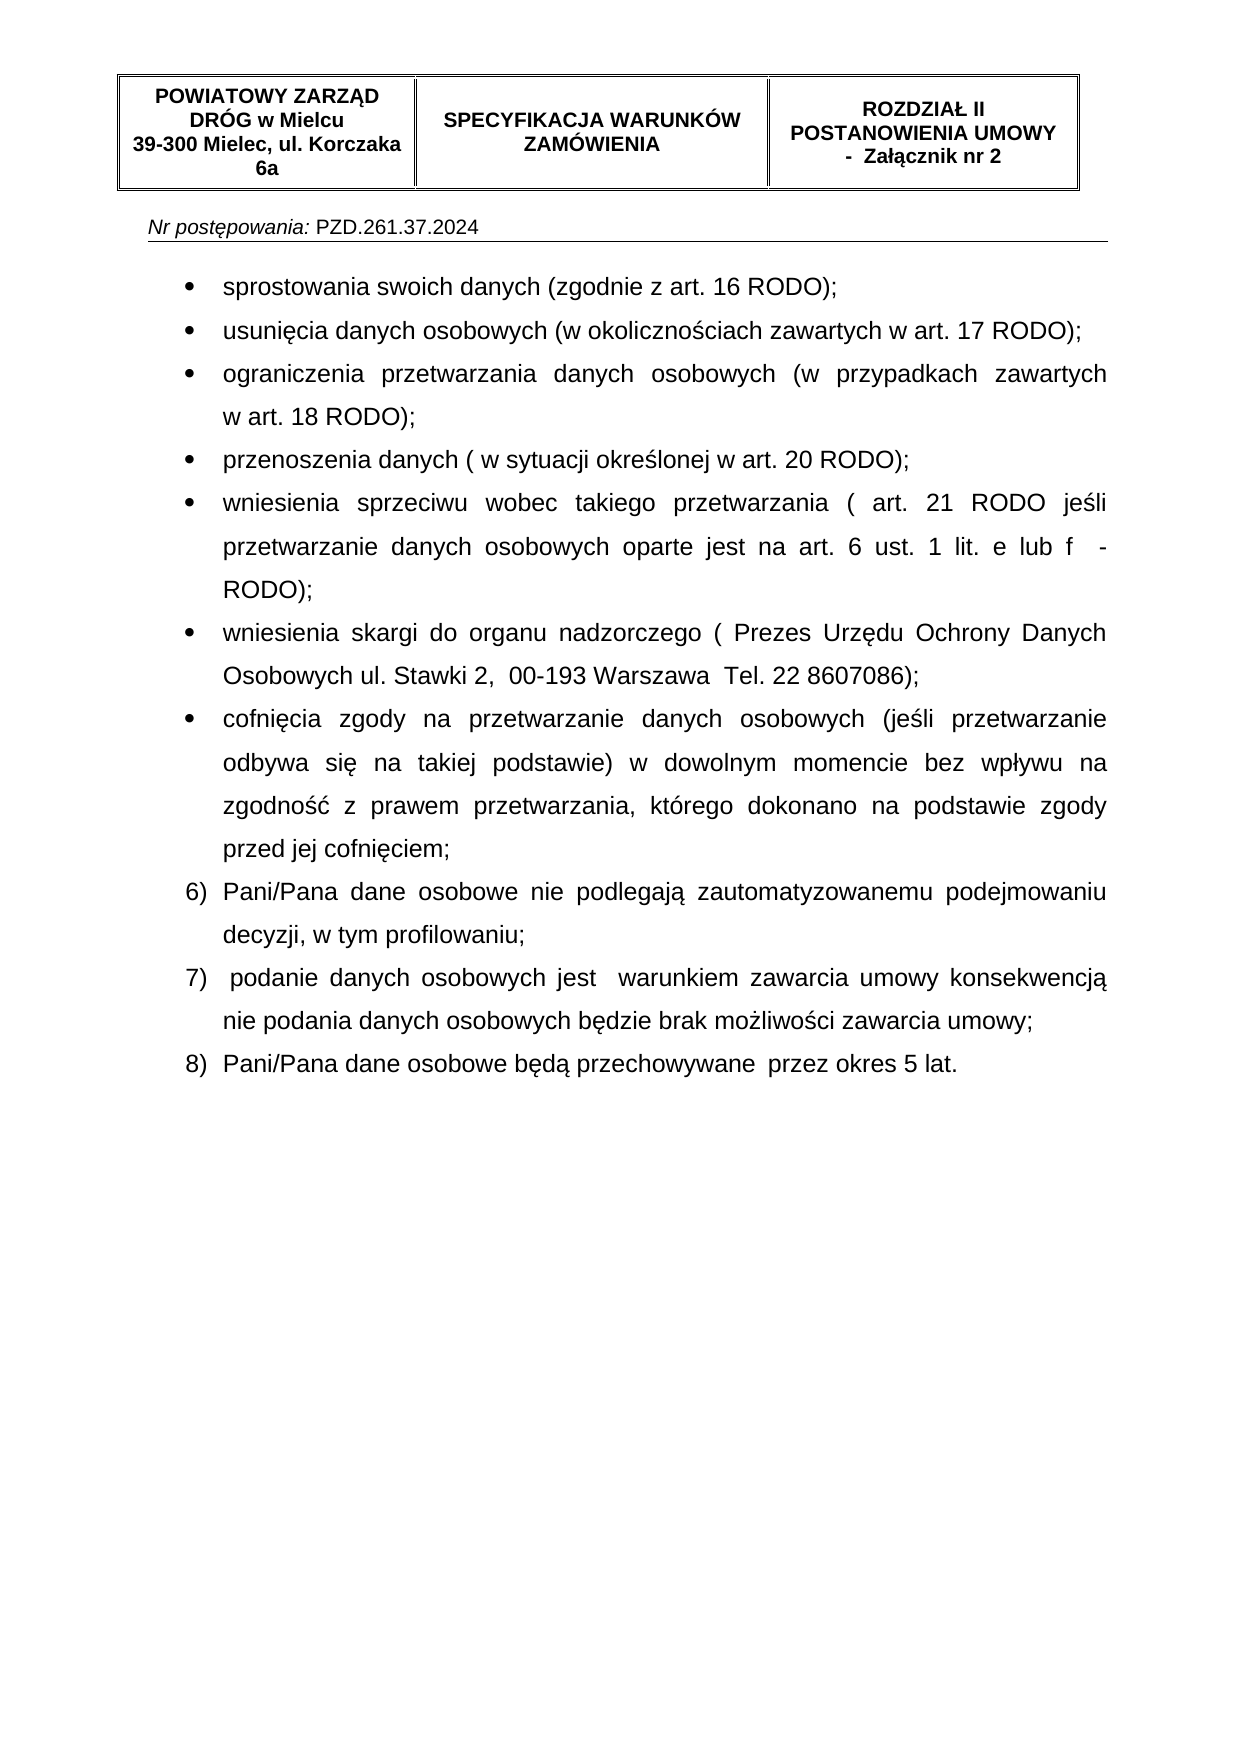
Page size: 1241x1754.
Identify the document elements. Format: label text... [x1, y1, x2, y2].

list wniesienia skargi do organu nadzorczego ( Prezes Urzędu Ochrony Danych Osobowych ul. Stawki 2, 00-193 Warszawa Tel. 22 8607086); [185, 618, 1108, 690]
list cofnięcia zgody na przetwarzanie danych osobowych (jeśli przetwarzanie odbywa się na takiej podstawie) w dowolnym momencie bez wpływu na zgodność z prawem przetwarzania, którego dokonano na podstawie zgody przed jej cofnięciem; [185, 704, 1108, 862]
list sprostowania swoich danych (zgodnie z art. 16 RODO); [185, 272, 1108, 301]
list podanie danych osobowych jest warunkiem zawarcia umowy konsekwencją nie podania danych osobowych będzie brak możliwości zawarcia umowy; [185, 963, 1108, 1035]
list ograniczenia przetwarzania danych osobowych (w przypadkach zawartych w art. 18 RODO); [185, 359, 1108, 431]
list wniesienia sprzeciwu wobec takiego przetwarzania ( art. 21 RODO jeśli przetwarzanie danych osobowych oparte jest na art. 6 ust. 1 lit. e lub f - RODO); [185, 488, 1108, 603]
list usunięcia danych osobowych (w okolicznościach zawartych w art. 17 RODO); [185, 316, 1108, 344]
list Pani/Pana dane osobowe będą przechowywane przez okres 5 lat. [185, 1049, 1108, 1078]
list przenoszenia danych ( w sytuacji określonej w art. 20 RODO); [185, 445, 1108, 474]
list Pani/Pana dane osobowe nie podlegają zautomatyzowanemu podejmowaniu decyzji, w tym profilowaniu; [185, 877, 1108, 949]
